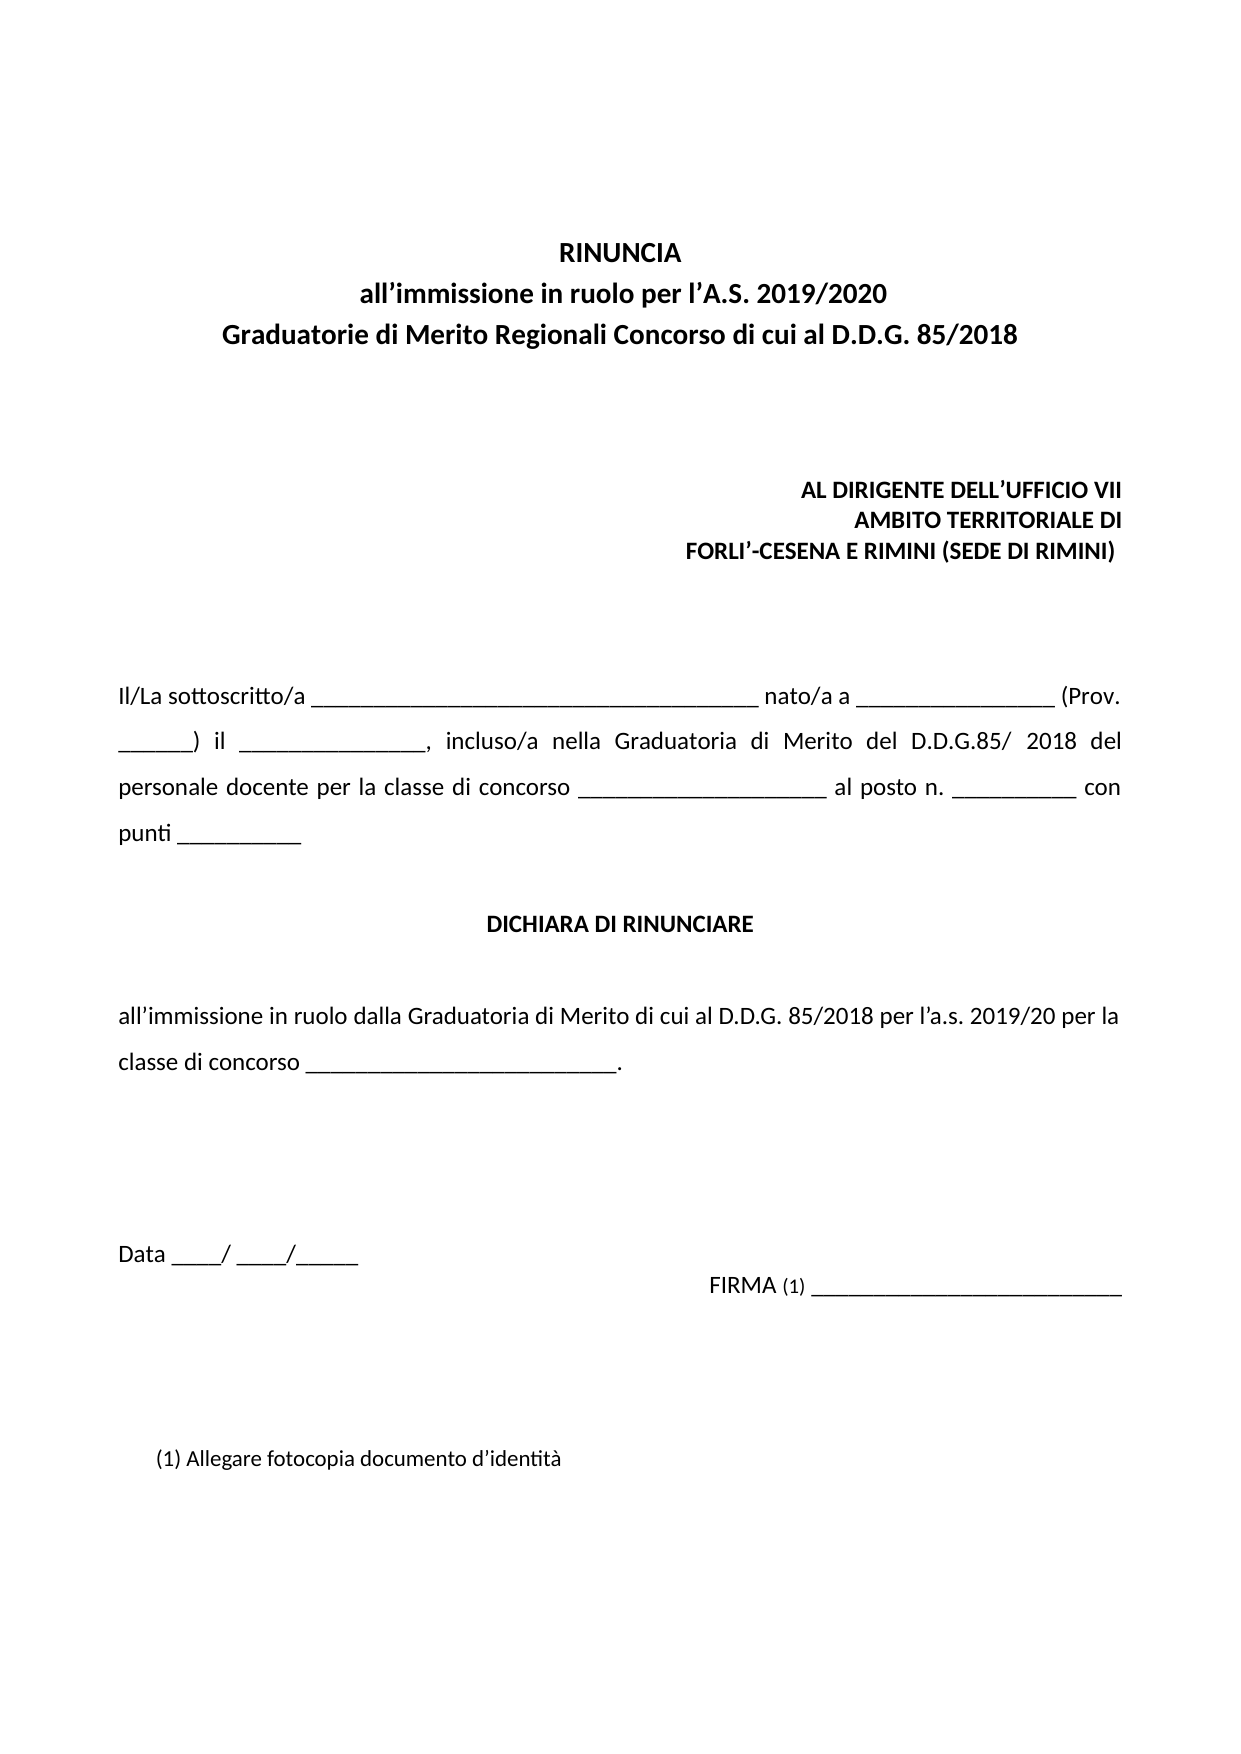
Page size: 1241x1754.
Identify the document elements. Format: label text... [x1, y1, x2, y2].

text all’immissione in ruolo per l’A.S. 2019/2020 [118, 275, 1122, 310]
text FORLI’-CESENA E RIMINI (SEDE DI RIMINI) [118, 535, 1122, 565]
text Data ____/ ____/_____ [118, 1238, 1122, 1269]
text RINUNCIA [118, 234, 1122, 269]
text AL DIRIGENTE DELL’UFFICIO VII [118, 474, 1122, 504]
text FIRMA (1) _________________________ [118, 1269, 1122, 1299]
text all’immissione in ruolo dalla Graduatoria di Merito di cui al D.D.G. 85/2018 per l’a.s. 2019/20 per la classe di concorso _________________________. [118, 1000, 1122, 1076]
text Il/La sottoscritto/a ____________________________________ nato/a a ________________ (Prov. ______) il _______________, incluso/a nella Graduatoria di Merito del D.D.G.85/ 2018 del personale docente per la classe di concorso ____________________ al posto n. __________ con punti __________ [118, 680, 1122, 847]
text DICHIARA DI RINUNCIARE [118, 908, 1122, 939]
text AMBITO TERRITORIALE DI [118, 504, 1122, 535]
text (1) Allegare fotocopia documento d’identità [156, 1444, 1122, 1472]
text Graduatorie di Merito Regionali Concorso di cui al D.D.G. 85/2018 [118, 316, 1122, 351]
